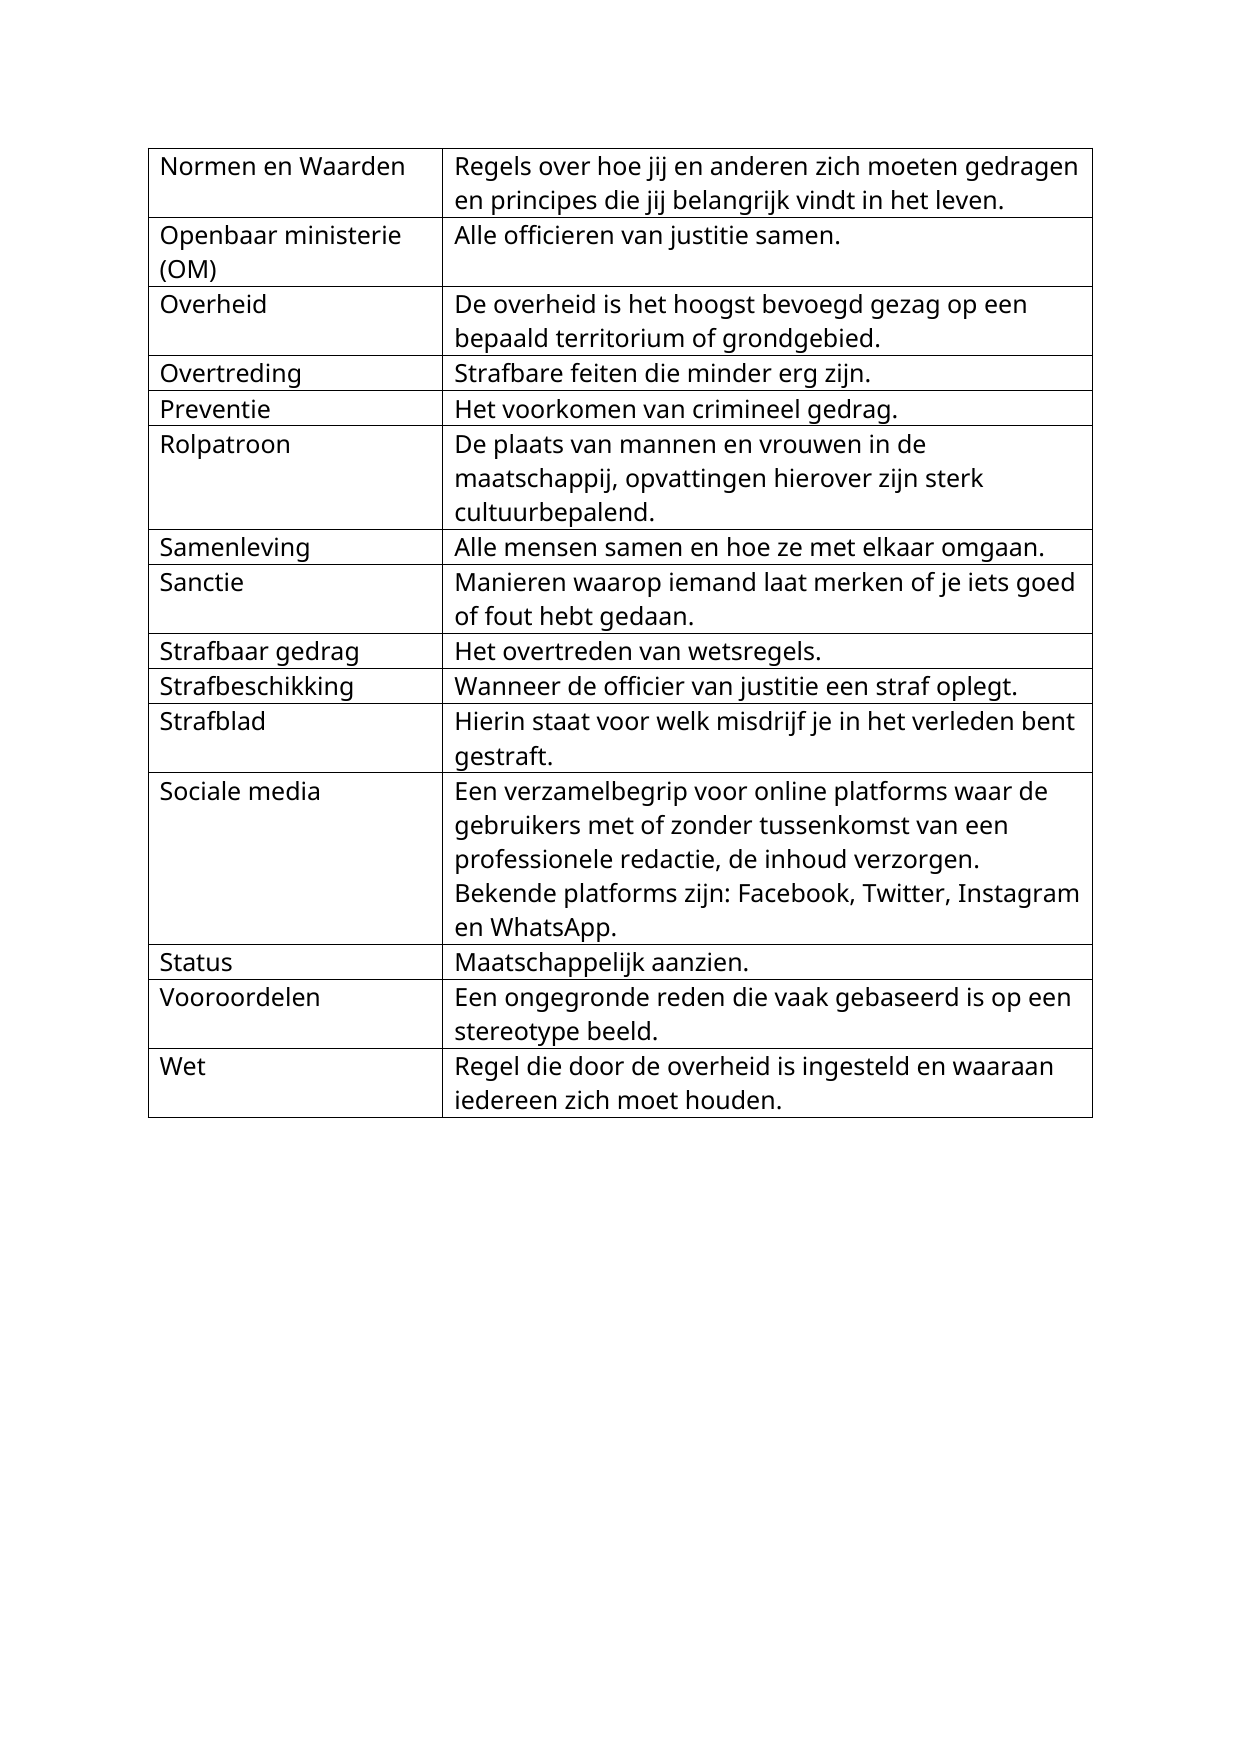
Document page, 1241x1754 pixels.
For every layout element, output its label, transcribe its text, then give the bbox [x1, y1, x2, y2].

table_cell De overheid is het hoogst bevoegd gezag op een bepaald territorium of grondgebied. [443, 287, 1092, 355]
table_cell Status [149, 945, 442, 979]
table_cell Overheid [149, 287, 442, 355]
table_cell Het overtreden van wetsregels. [443, 634, 1092, 668]
table_cell Sanctie [149, 565, 442, 633]
table_cell Een verzamelbegrip voor online platforms waar de gebruikers met of zonder tussenkomst van een professionele redactie, de inhoud verzorgen. Bekende platforms zijn: Facebook, Twitter, Instagram en WhatsApp. [443, 773, 1092, 943]
table_cell Het voorkomen van crimineel gedrag. [443, 391, 1092, 425]
table_cell Maatschappelijk aanzien. [443, 945, 1092, 979]
table_cell Strafbare feiten die minder erg zijn. [443, 356, 1092, 390]
table_cell Overtreding [149, 356, 442, 390]
table_cell Strafblad [149, 704, 442, 772]
table_cell Een ongegronde reden die vaak gebaseerd is op een stereotype beeld. [443, 980, 1092, 1048]
table_cell Regels over hoe jij en anderen zich moeten gedragen en principes die jij belangrijk vindt in het leven. [443, 149, 1092, 217]
table_cell Rolpatroon [149, 426, 442, 528]
table_cell Wanneer de officier van justitie een straf oplegt. [443, 669, 1092, 703]
table_cell Alle officieren van justitie samen. [443, 218, 1092, 286]
table_cell Strafbaar gedrag [149, 634, 442, 668]
table_cell Openbaar ministerie (OM) [149, 218, 442, 286]
table_cell Preventie [149, 391, 442, 425]
table_cell Samenleving [149, 530, 442, 564]
table_cell Sociale media [149, 773, 442, 943]
table_cell Alle mensen samen en hoe ze met elkaar omgaan. [443, 530, 1092, 564]
table_cell Hierin staat voor welk misdrijf je in het verleden bent gestraft. [443, 704, 1092, 772]
table_cell Regel die door de overheid is ingesteld en waaraan iedereen zich moet houden. [443, 1049, 1092, 1117]
table_cell Wet [149, 1049, 442, 1117]
table_cell De plaats van mannen en vrouwen in de maatschappij, opvattingen hierover zijn sterk cultuurbepalend. [443, 426, 1092, 528]
table_cell Strafbeschikking [149, 669, 442, 703]
table_cell Manieren waarop iemand laat merken of je iets goed of fout hebt gedaan. [443, 565, 1092, 633]
table_cell Vooroordelen [149, 980, 442, 1048]
table_cell Normen en Waarden [149, 149, 442, 217]
